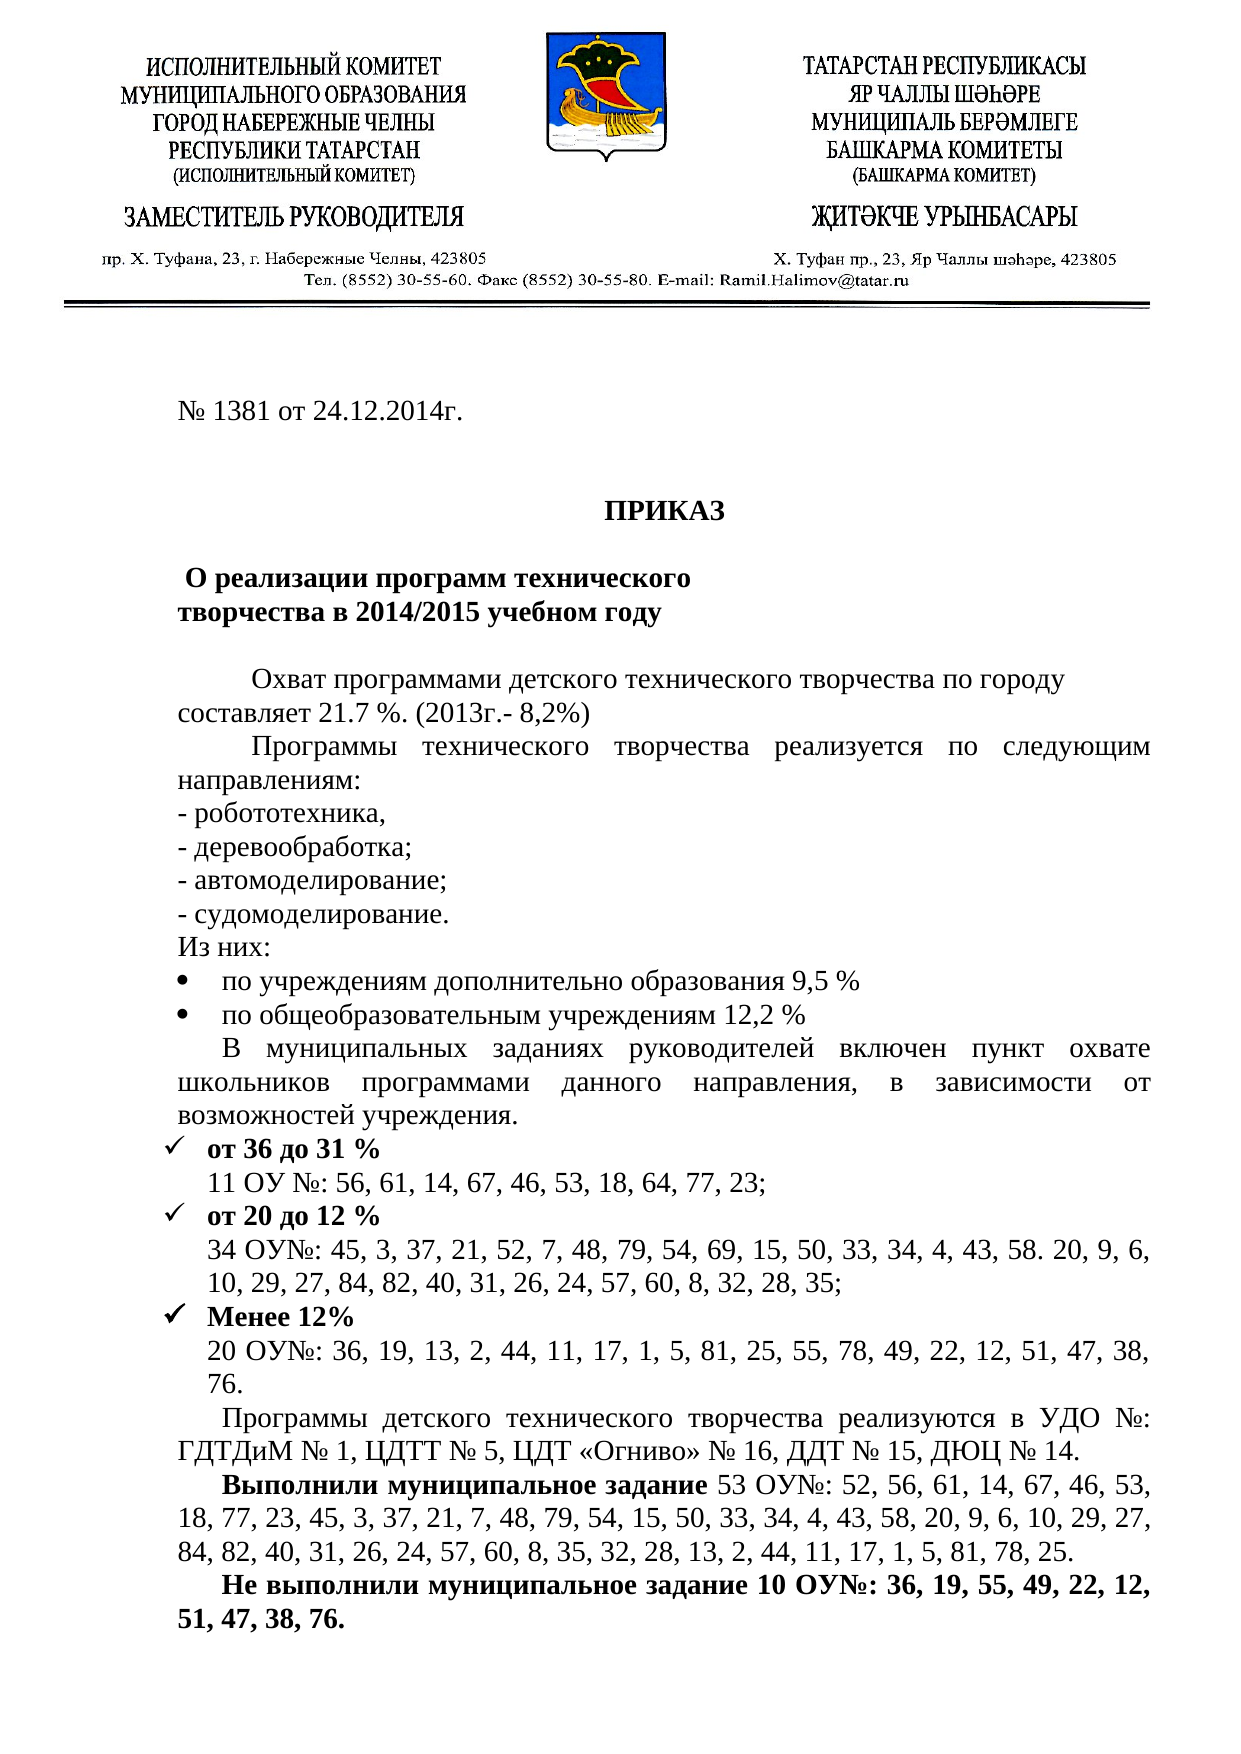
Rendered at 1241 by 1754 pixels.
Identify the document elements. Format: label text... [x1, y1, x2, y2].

list 11 ОУ №: 56, 61, 14, 67, 46, 53, 18, 64, 77, 23; [207, 1165, 1152, 1198]
picture [44, 14, 1168, 328]
list 34 ОУ№: 45, 3, 37, 21, 52, 7, 48, 79, 54, 69, 15, 50, 33, 34, 4, 43, 58. 20, 9, 6, 10, 29, 27, 84, 82, 40, 31, 26, 24, 57, 60, 8, 32, 28, 35; [207, 1232, 1152, 1299]
text Программы технического творчества реализуется по следующим направлениям: [177, 728, 1152, 795]
text № 1381 от 24.12.2014г. [177, 393, 1152, 427]
text ПРИКАЗ [177, 493, 1152, 527]
text Не выполнили муниципальное задание 10 ОУ№: 36, 19, 55, 49, 22, 12, 51, 47, 38, 76. [177, 1567, 1152, 1634]
text - деревообработка; [177, 829, 1152, 862]
list от 36 до 31 % [162, 1131, 1152, 1165]
text О реализации программ технического [177, 561, 1152, 594]
list по учреждениям дополнительно образования 9,5 % [177, 963, 1152, 997]
text - робототехника, [177, 795, 1152, 829]
text В муниципальных заданиях руководителей включен пункт охвате школьников программами данного направления, в зависимости от возможностей учреждения. [177, 1030, 1152, 1131]
list по общеобразовательным учреждениям 12,2 % [177, 997, 1152, 1030]
text Программы детского технического творчества реализуются в УДО №: ГДТДиМ № 1, ЦДТТ № 5, ЦДТ «Огниво» № 16, ДДТ № 15, ДЮЦ № 14. [177, 1400, 1152, 1467]
text Из них: [177, 929, 1152, 963]
list Менее 12% [162, 1299, 1152, 1333]
text - судомоделирование. [177, 896, 1152, 929]
text Охват программами детского технического творчества по городу составляет 21.7 %. (2013г.- 8,2%) [177, 661, 1152, 728]
list 20 ОУ№: 36, 19, 13, 2, 44, 11, 17, 1, 5, 81, 25, 55, 78, 49, 22, 12, 51, 47, 38, 76. [207, 1333, 1152, 1400]
list от 20 до 12 % [162, 1198, 1152, 1232]
text Выполнили муниципальное задание 53 ОУ№: 52, 56, 61, 14, 67, 46, 53, 18, 77, 23, 45, 3, 37, 21, 7, 48, 79, 54, 15, 50, 33, 34, 4, 43, 58, 20, 9, 6, 10, 29, 27, 84, 82, 40, 31, 26, 24, 57, 60, 8, 35, 32, 28, 13, 2, 44, 11, 17, 1, 5, 81, 78, 25. [177, 1467, 1152, 1567]
text - автомоделирование; [177, 862, 1152, 896]
text творчества в 2014/2015 учебном году [177, 594, 1152, 628]
